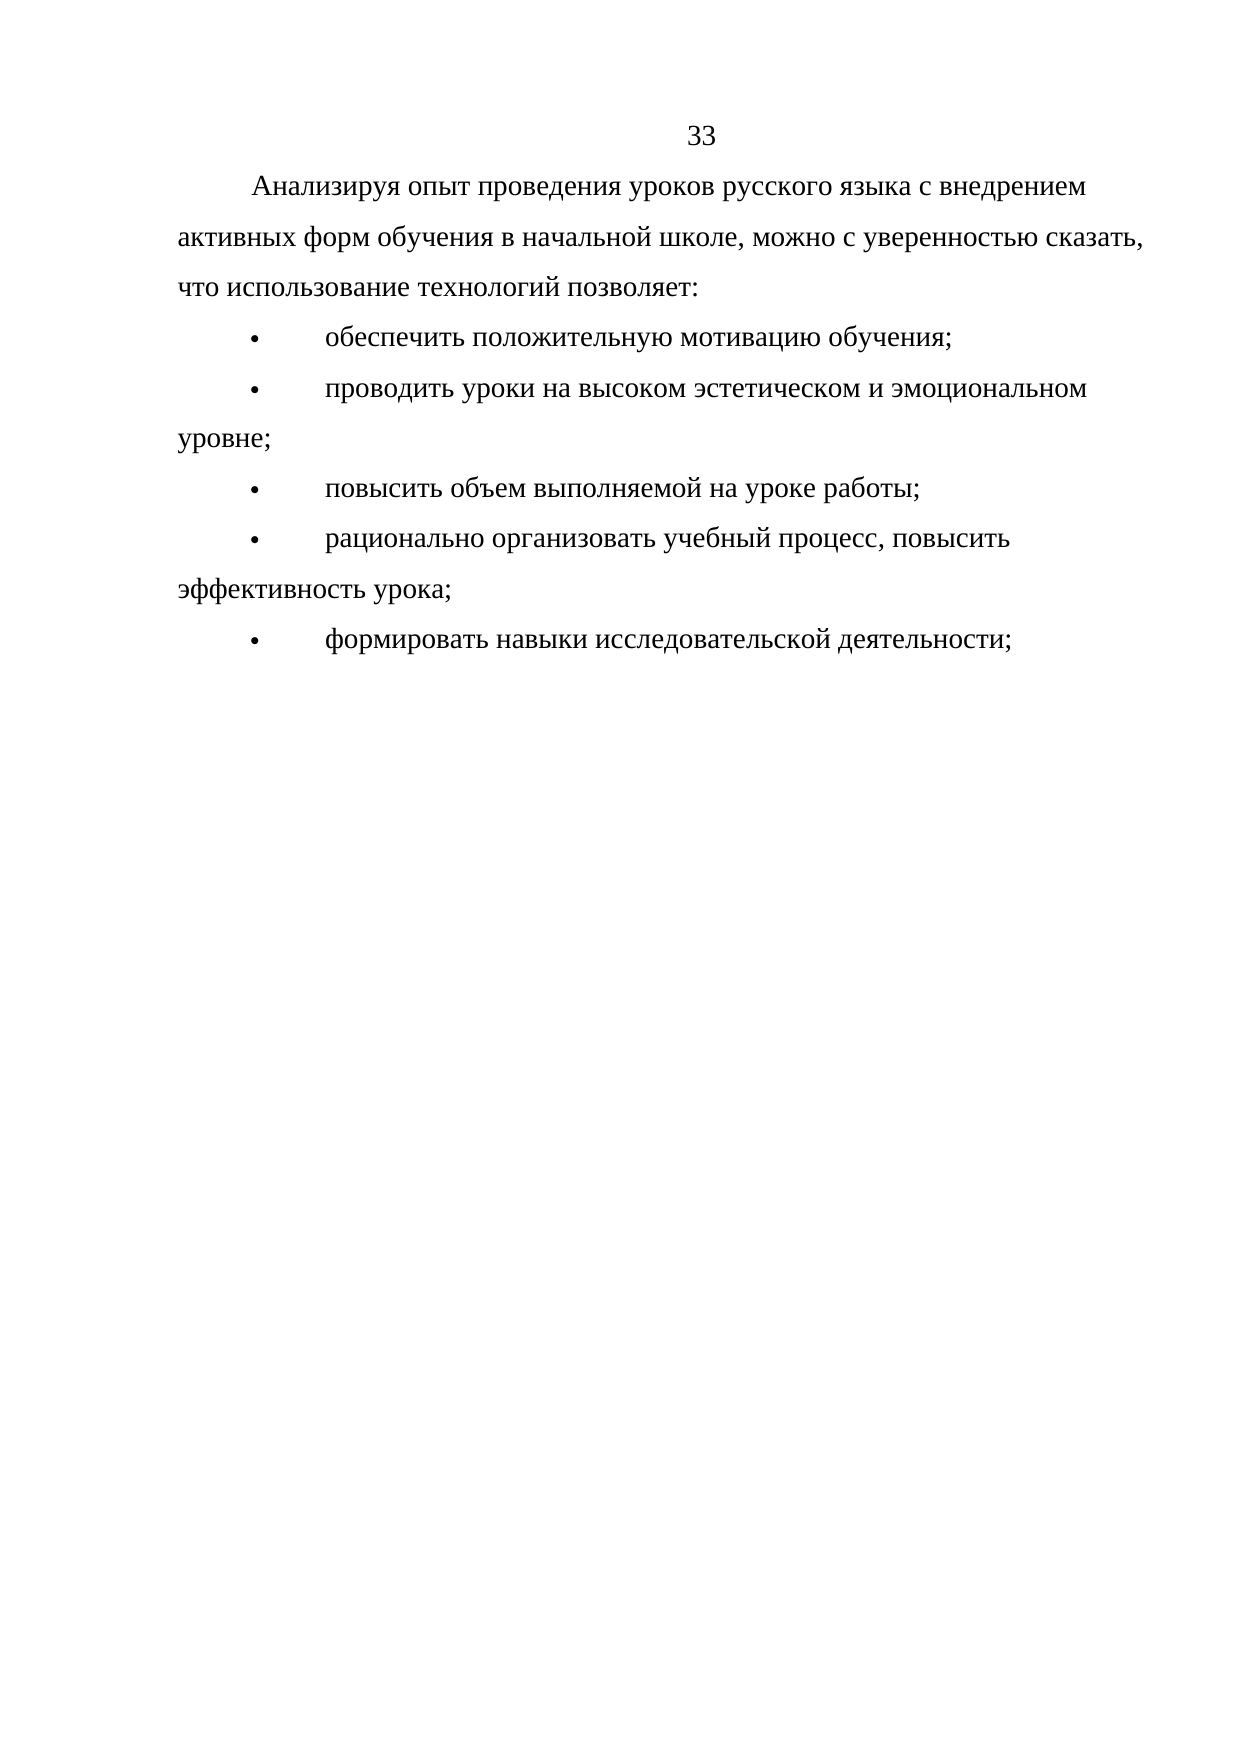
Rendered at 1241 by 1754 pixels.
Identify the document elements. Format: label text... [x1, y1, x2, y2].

text Анализируя опыт проведения уроков русского языка с внедрением активных форм обучения в начальной школе, можно с уверенностью сказать, что использование технологий позволяет: [177, 168, 1152, 303]
list проводить уроки на высоком эстетическом и эмоциональном уровне; [177, 370, 1152, 453]
list обеспечить положительную мотивацию обучения; [177, 319, 1152, 353]
list формировать навыки исследовательской деятельности; [177, 621, 1152, 655]
list повысить объем выполняемой на уроке работы; [177, 470, 1152, 504]
text 33 [177, 118, 1152, 152]
list рационально организовать учебный процесс, повысить эффективность урока; [177, 521, 1152, 604]
